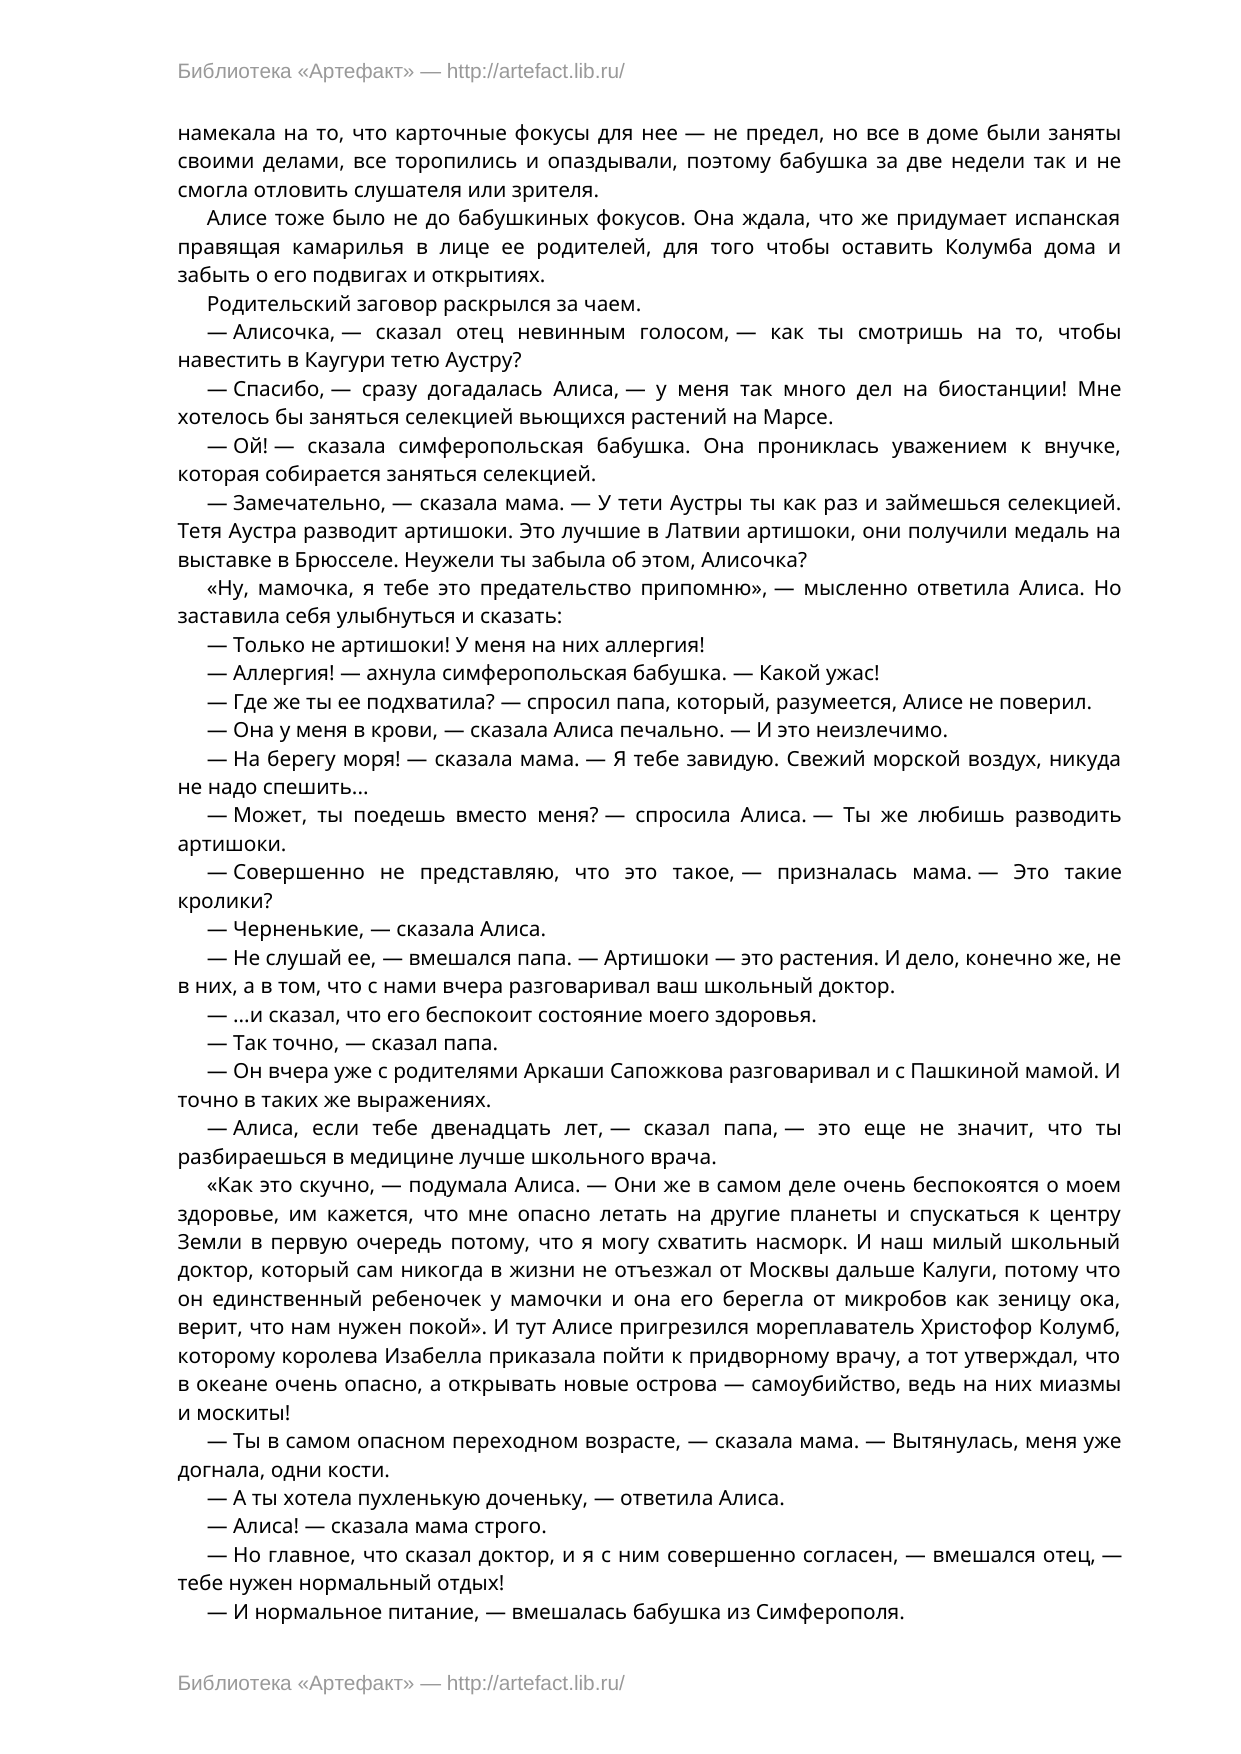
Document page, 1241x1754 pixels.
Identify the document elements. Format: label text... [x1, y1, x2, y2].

text — Черненькие, — сказала Алиса. [177, 914, 1122, 943]
text — На берегу моря! — сказала мама. — Я тебе завидую. Свежий морской воздух, никуда не надо спешить... [177, 744, 1122, 801]
text — Совершенно не представляю, что это такое, — призналась мама. — Это такие кролики? [177, 857, 1122, 914]
text Алисе тоже было не до бабушкиных фокусов. Она ждала, что же придумает испанская правящая камарилья в лице ее родителей, для того чтобы оставить Колумба дома и забыть о его подвигах и открытиях. [177, 203, 1122, 289]
text — Может, ты поедешь вместо меня? — спросила Алиса. — Ты же любишь разводить артишоки. [177, 801, 1122, 857]
text — Алисочка, — сказал отец невинным голосом, — как ты смотришь на то, чтобы навестить в Каугури тетю Аустру? [177, 317, 1122, 374]
text — Спасибо, — сразу догадалась Алиса, — у меня так много дел на биостанции! Мне хотелось бы заняться селекцией вьющихся растений на Марсе. [177, 374, 1122, 431]
text «Как это скучно, — подумала Алиса. — Они же в самом деле очень беспокоятся о моем здоровье, им кажется, что мне опасно летать на другие планеты и спускаться к центру Земли в первую очередь потому, что я могу схватить насморк. И наш милый школьный доктор, который сам никогда в жизни не отъезжал от Москвы дальше Калуги, потому что он единственный ребеночек у мамочки и она его берегла от микробов как зеницу ока, верит, что нам нужен покой». И тут Алисе пригрезился мореплаватель Христофор Колумб, которому королева Изабелла приказала пойти к придворному врачу, а тот утверждал, что в океане очень опасно, а открывать новые острова — самоубийство, ведь на них миазмы и москиты! [177, 1170, 1122, 1426]
text — Замечательно, — сказала мама. — У тети Аустры ты как раз и займешься селекцией. Тетя Аустра разводит артишоки. Это лучшие в Латвии артишоки, они получили медаль на выставке в Брюсселе. Неужели ты забыла об этом, Алисочка? [177, 488, 1122, 573]
text — Только не артишоки! У меня на них аллергия! [177, 630, 1122, 658]
text — ...и сказал, что его беспокоит состояние моего здоровья. [177, 1000, 1122, 1028]
text «Ну, мамочка, я тебе это предательство припомню», — мысленно ответила Алиса. Но заставила себя улыбнуться и сказать: [177, 573, 1122, 630]
text — Алиса! — сказала мама строго. [177, 1512, 1122, 1540]
text — Ой! — сказала симферопольская бабушка. Она прониклась уважением к внучке, которая собирается заняться селекцией. [177, 431, 1122, 488]
text — Алиса, если тебе двенадцать лет, — сказал папа, — это еще не значит, что ты разбираешься в медицине лучше школьного врача. [177, 1113, 1122, 1170]
text — Аллергия! — ахнула симферопольская бабушка. — Какой ужас! [177, 658, 1122, 687]
text — Ты в самом опасном переходном возрасте, — сказала мама. — Вытянулась, меня уже догнала, одни кости. [177, 1426, 1122, 1483]
text — Где же ты ее подхватила? — спросил папа, который, разумеется, Алисе не поверил. [177, 687, 1122, 715]
text — И нормальное питание, — вмешалась бабушка из Симферополя. [177, 1597, 1122, 1625]
text — Он вчера уже с родителями Аркаши Сапожкова разговаривал и с Пашкиной мамой. И точно в таких же выражениях. [177, 1057, 1122, 1113]
text — Так точно, — сказал папа. [177, 1028, 1122, 1057]
text — Она у меня в крови, — сказала Алиса печально. — И это неизлечимо. [177, 715, 1122, 744]
text Родительский заговор раскрылся за чаем. [177, 289, 1122, 317]
text — А ты хотела пухленькую доченьку, — ответила Алиса. [177, 1483, 1122, 1512]
text — Но главное, что сказал доктор, и я с ним совершенно согласен, — вмешался отец, — тебе нужен нормальный отдых! [177, 1540, 1122, 1597]
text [177, 118, 1122, 203]
text — Не слушай ее, — вмешался папа. — Артишоки — это растения. И дело, конечно же, не в них, а в том, что с нами вчера разговаривал ваш школьный доктор. [177, 943, 1122, 1000]
